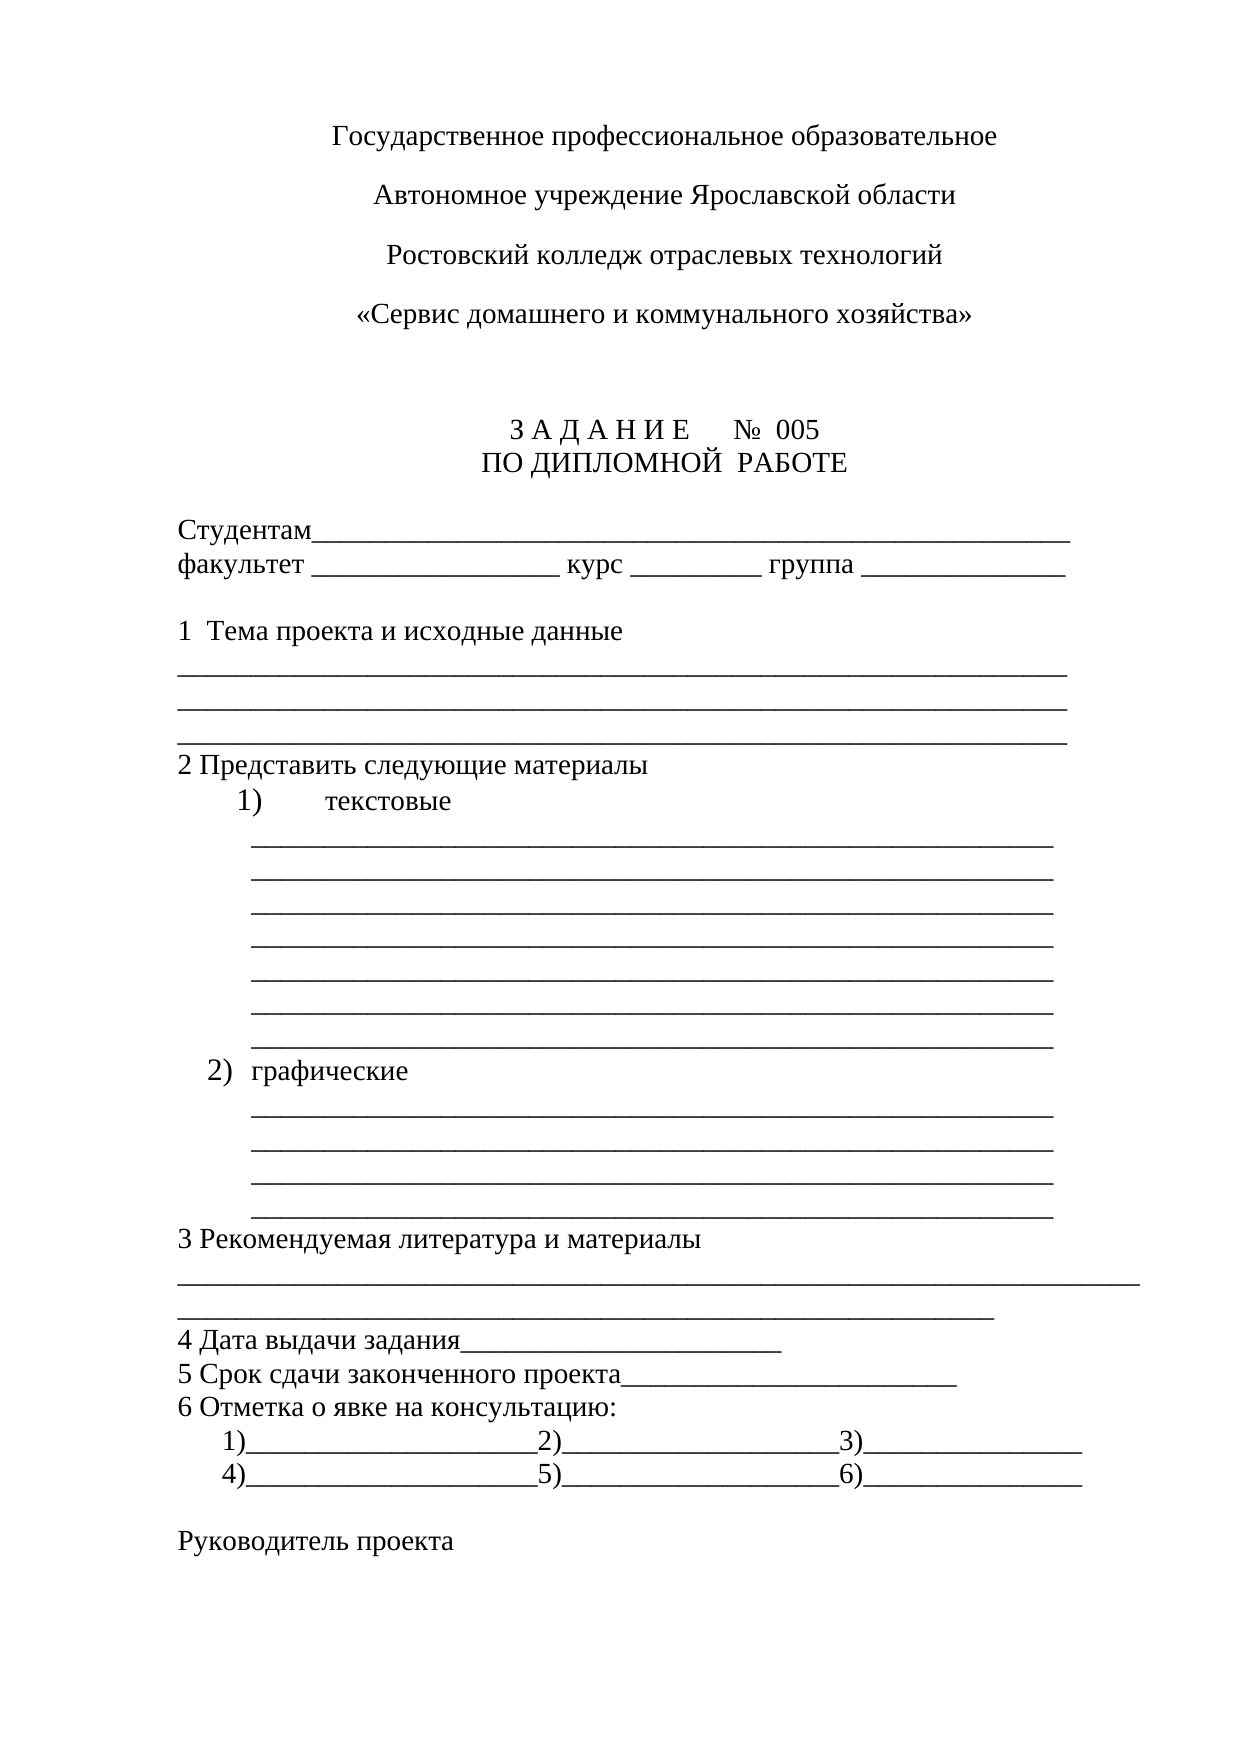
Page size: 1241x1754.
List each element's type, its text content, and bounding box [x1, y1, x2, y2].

text 4)____________________5)___________________6)_______________ [177, 1456, 1152, 1490]
text 1 Тема проекта и исходные данные [177, 613, 1152, 647]
text _______________________________________________________ [177, 1154, 1152, 1188]
text _______________________________________________________ [177, 884, 1152, 917]
text 5 Срок сдачи законченного проекта_______________________ [177, 1356, 1152, 1389]
text _______________________________________________________ [177, 1121, 1152, 1154]
text ПО ДИПЛОМНОЙ РАБОТЕ [177, 445, 1152, 479]
text З А Д А Н И Е № 005 [177, 412, 1152, 445]
list текстовые [236, 781, 1152, 817]
text «Сервис домашнего и коммунального хозяйства» [177, 296, 1152, 330]
text 3 Рекомендуемая литература и материалы [177, 1222, 1152, 1255]
text _______________________________________________________ [177, 850, 1152, 884]
text Студентам____________________________________________________ [177, 512, 1152, 546]
text _______________________________________________________ [177, 817, 1152, 850]
text _______________________________________________________ [177, 1087, 1152, 1121]
text _______________________________________________________ [177, 1018, 1152, 1052]
text 4 Дата выдачи задания______________________ [177, 1322, 1152, 1356]
text Государственное профессиональное образовательное [177, 118, 1152, 152]
text _______________________________________________________ [177, 984, 1152, 1018]
text _____________________________________________________________ [177, 714, 1152, 747]
text Автономное учреждение Ярославской области [177, 177, 1152, 211]
text _______________________________________________________ [177, 1188, 1152, 1222]
text _____________________________________________________________ [177, 680, 1152, 714]
text __________________________________________________________________________________________________________________________ [177, 1255, 1152, 1322]
text Руководитель проекта [177, 1523, 1152, 1557]
list графические [177, 1052, 1152, 1087]
text Ростовский колледж отраслевых технологий [177, 237, 1152, 270]
text факультет _________________ курс _________ группа ______________ [177, 546, 1152, 579]
text 2 Представить следующие материалы [177, 747, 1152, 781]
text _____________________________________________________________ [177, 647, 1152, 680]
text 1)____________________2)___________________3)_______________ [177, 1423, 1152, 1456]
text _______________________________________________________ [177, 951, 1152, 984]
text _______________________________________________________ [177, 917, 1152, 951]
text 6 Отметка о явке на консультацию: [177, 1389, 1152, 1423]
